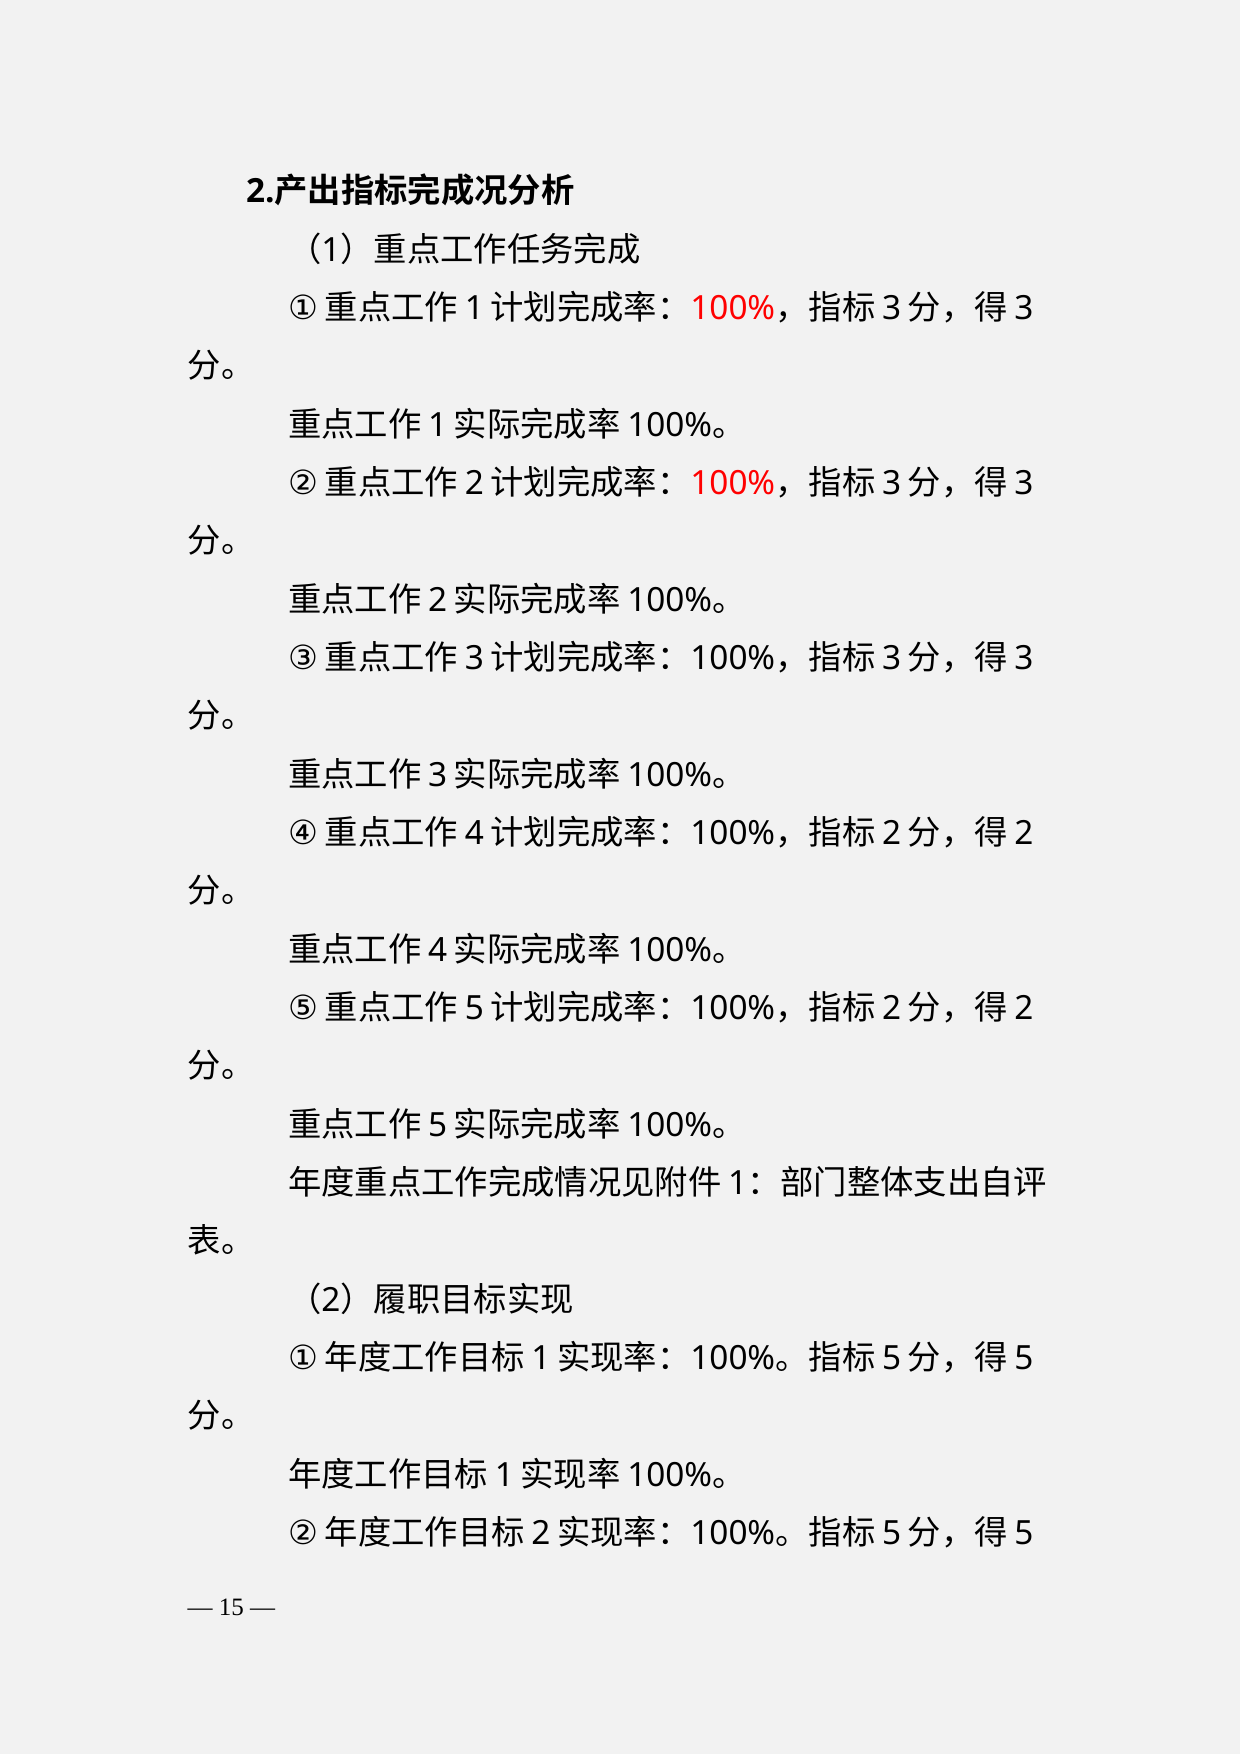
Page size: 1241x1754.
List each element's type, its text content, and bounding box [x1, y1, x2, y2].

text （1）重点工作任务完成 [187, 214, 1053, 273]
text 重点工作2实际完成率100%。 [187, 564, 1053, 623]
subtitle 2.产出指标完成况分析 [187, 156, 1053, 214]
text 重点工作5实际完成率100%。 [187, 1089, 1053, 1148]
text （2）履职目标实现 [187, 1264, 1053, 1323]
text 重点工作1实际完成率100%。 [187, 389, 1053, 448]
text ④重点工作4计划完成率：100%，指标2分，得2分。 [187, 798, 1053, 914]
text 重点工作3实际完成率100%。 [187, 739, 1053, 798]
text ⑤重点工作5计划完成率：100%，指标2分，得2分。 [187, 973, 1053, 1089]
text ①重点工作1计划完成率：100%，指标3分，得3分。 [187, 273, 1053, 389]
text 重点工作4实际完成率100%。 [187, 914, 1053, 973]
text ③重点工作3计划完成率：100%，指标3分，得3分。 [187, 623, 1053, 739]
text ①年度工作目标1实现率：100%。指标5分，得5分。 [187, 1323, 1053, 1439]
text 年度工作目标1实现率100%。 [187, 1439, 1053, 1498]
text 年度重点工作完成情况见附件1：部门整体支出自评表。 [187, 1148, 1053, 1264]
text ②重点工作2计划完成率：100%，指标3分，得3分。 [187, 448, 1053, 564]
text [187, 1498, 1053, 1556]
